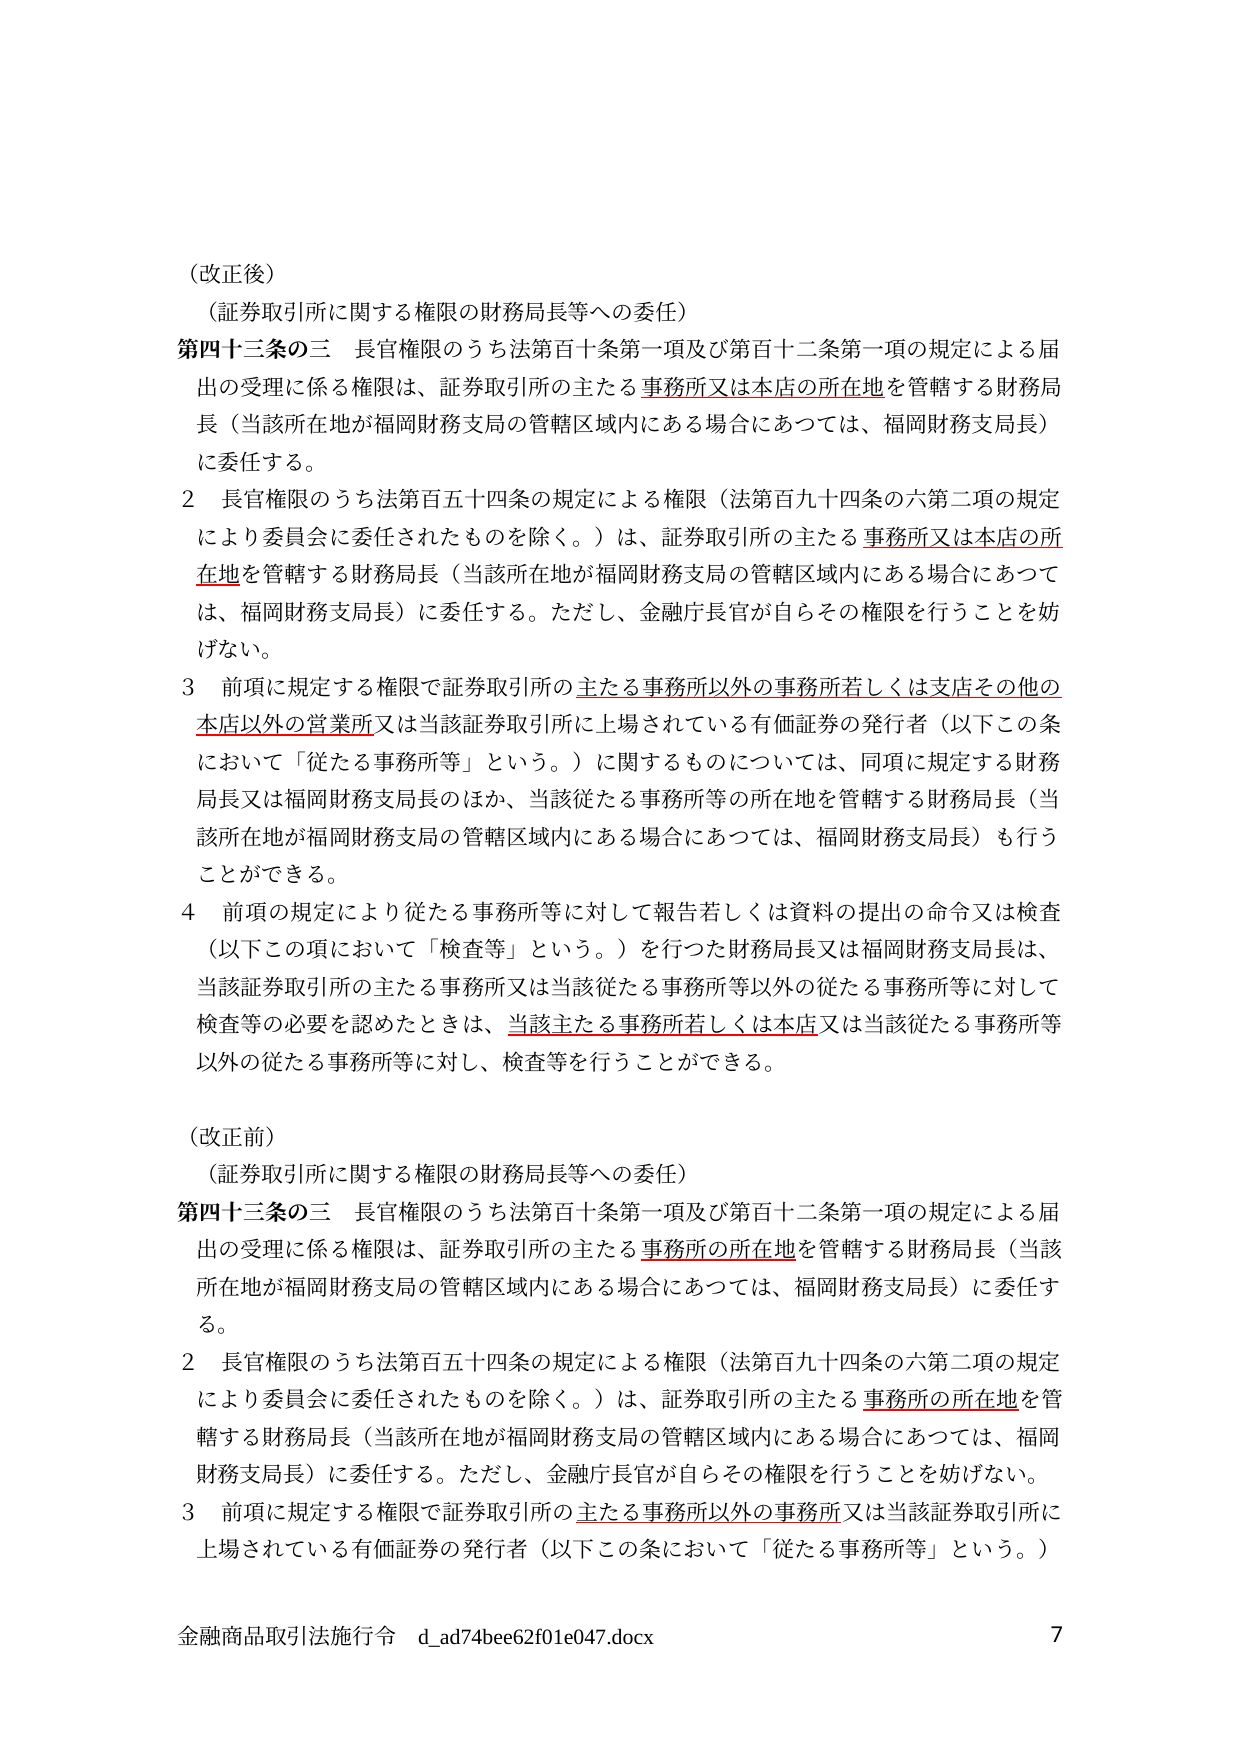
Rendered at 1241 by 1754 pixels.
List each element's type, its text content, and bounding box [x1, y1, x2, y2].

text 第四十三条の三 長官権限のうち法第百十条第一項及び第百十二条第一項の規定による届出の受理に係る権限は、証券取引所の主たる事務所の所在地を管轄する財務局長（当該所在地が福岡財務支局の管轄区域内にある場合にあつては、福岡財務支局長）に委任する。 [177, 1192, 1063, 1342]
text （改正前） [177, 1117, 1063, 1154]
text （改正後） [177, 254, 1063, 292]
text ２ 長官権限のうち法第百五十四条の規定による権限（法第百九十四条の六第二項の規定により委員会に委任されたものを除く。）は、証券取引所の主たる事務所の所在地を管轄する財務局長（当該所在地が福岡財務支局の管轄区域内にある場合にあつては、福岡財務支局長）に委任する。ただし、金融庁長官が自らその権限を行うことを妨げない。 [177, 1342, 1063, 1492]
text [177, 1492, 1063, 1567]
text ２ 長官権限のうち法第百五十四条の規定による権限（法第百九十四条の六第二項の規定により委員会に委任されたものを除く。）は、証券取引所の主たる事務所又は本店の所在地を管轄する財務局長（当該所在地が福岡財務支局の管轄区域内にある場合にあつては、福岡財務支局長）に委任する。ただし、金融庁長官が自らその権限を行うことを妨げない。 [177, 479, 1063, 667]
text （証券取引所に関する権限の財務局長等への委任） [196, 292, 1063, 329]
text （証券取引所に関する権限の財務局長等への委任） [196, 1154, 1063, 1192]
text ３ 前項に規定する権限で証券取引所の主たる事務所以外の事務所若しくは支店その他の本店以外の営業所又は当該証券取引所に上場されている有価証券の発行者（以下この条において「従たる事務所等」という。）に関するものについては、同項に規定する財務局長又は福岡財務支局長のほか、当該従たる事務所等の所在地を管轄する財務局長（当該所在地が福岡財務支局の管轄区域内にある場合にあつては、福岡財務支局長）も行うことができる。 [177, 667, 1063, 892]
text ４ 前項の規定により従たる事務所等に対して報告若しくは資料の提出の命令又は検査（以下この項において「検査等」という。）を行つた財務局長又は福岡財務支局長は、当該証券取引所の主たる事務所又は当該従たる事務所等以外の従たる事務所等に対して検査等の必要を認めたときは、当該主たる事務所若しくは本店又は当該従たる事務所等以外の従たる事務所等に対し、検査等を行うことができる。 [177, 892, 1063, 1079]
text 第四十三条の三 長官権限のうち法第百十条第一項及び第百十二条第一項の規定による届出の受理に係る権限は、証券取引所の主たる事務所又は本店の所在地を管轄する財務局長（当該所在地が福岡財務支局の管轄区域内にある場合にあつては、福岡財務支局長）に委任する。 [177, 329, 1063, 479]
